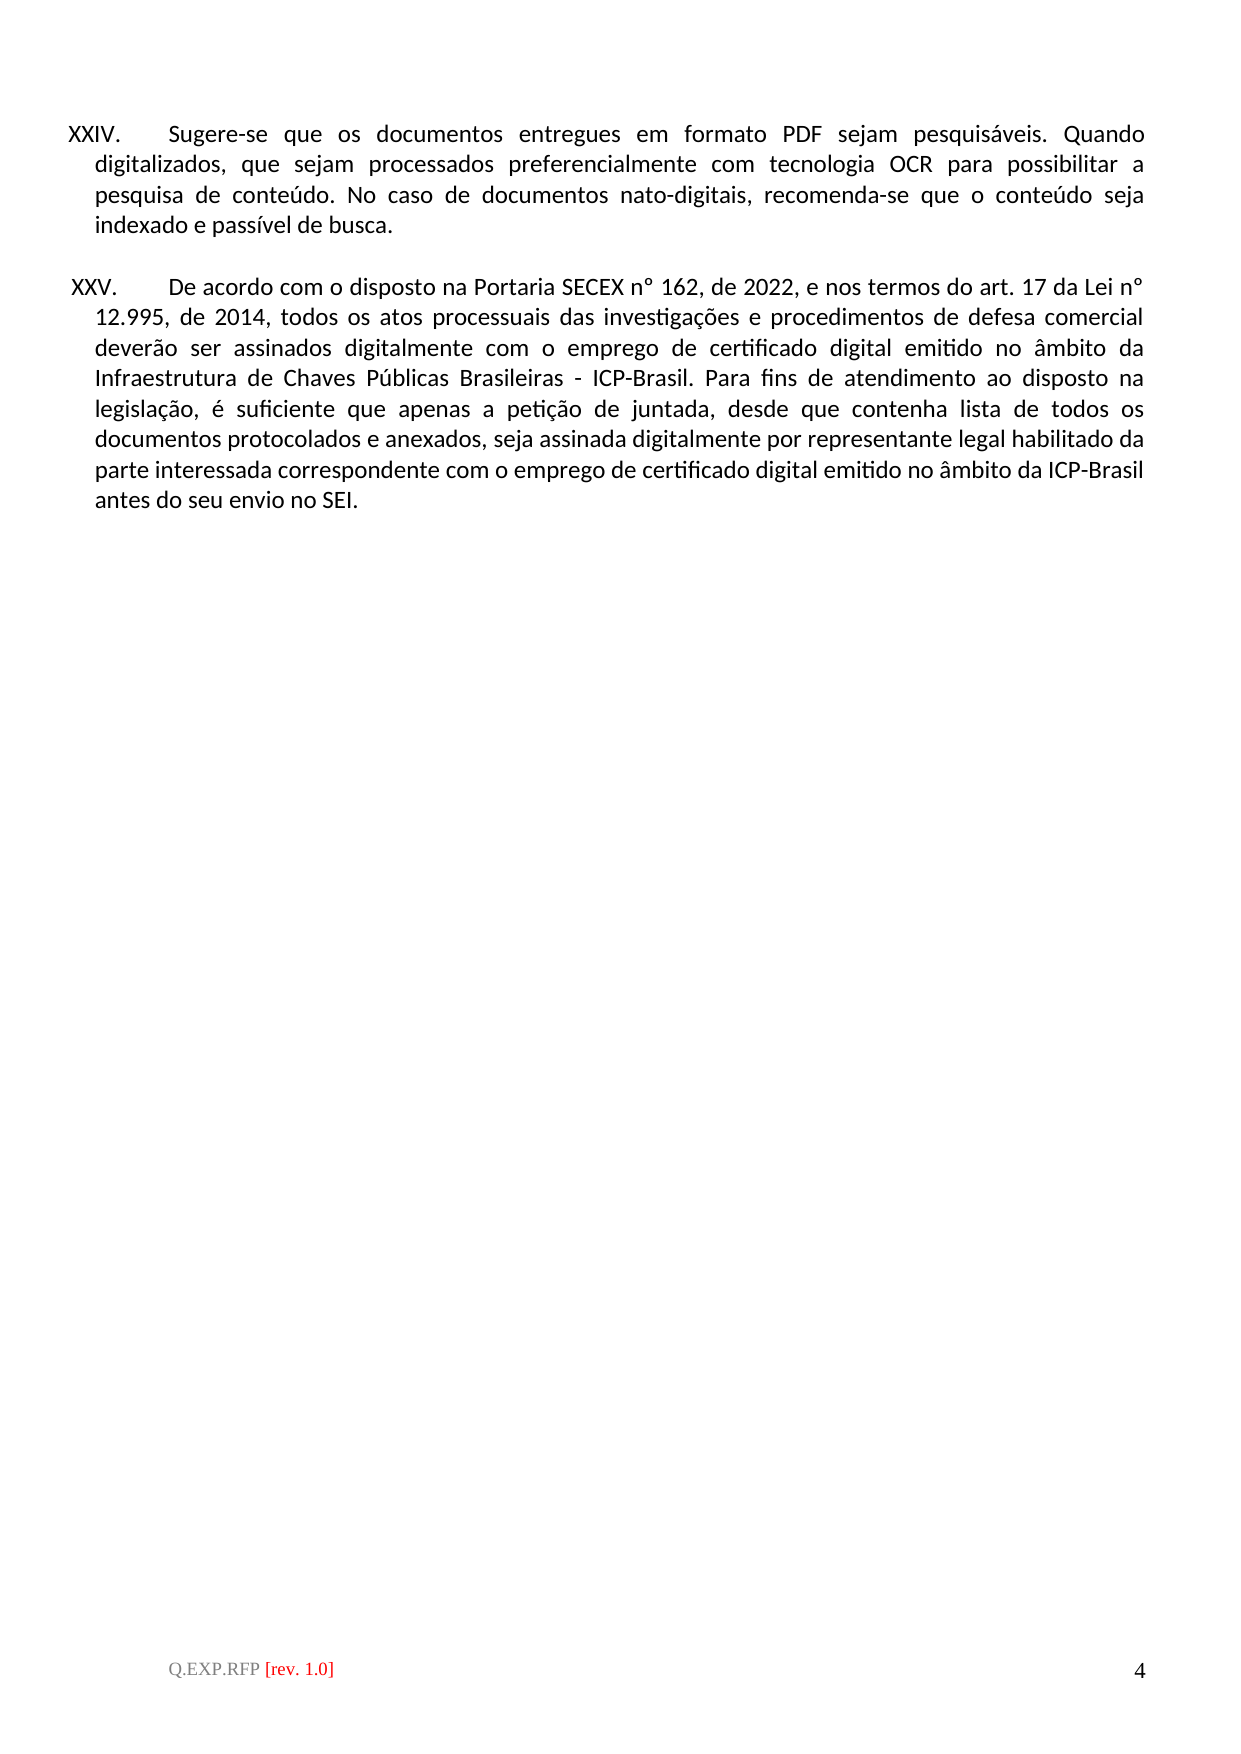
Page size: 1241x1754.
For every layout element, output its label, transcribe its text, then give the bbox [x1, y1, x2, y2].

list De acordo com o disposto na Portaria SECEX nº 162, de 2022, e nos termos do art. 17 da Lei nº 12.995, de 2014, todos os atos processuais das investigações e procedimentos de defesa comercial deverão ser assinados digitalmente com o emprego de certificado digital emitido no âmbito da Infraestrutura de Chaves Públicas Brasileiras - ICP-Brasil. Para fins de atendimento ao disposto na legislação, é suficiente que apenas a petição de juntada, desde que contenha lista de todos os documentos protocolados e anexados, seja assinada digitalmente por representante legal habilitado da parte interessada correspondente com o emprego de certificado digital emitido no âmbito da ICP-Brasil antes do seu envio no SEI. [94, 271, 1146, 515]
list Sugere-se que os documentos entregues em formato PDF sejam pesquisáveis. Quando digitalizados, que sejam processados preferencialmente com tecnologia OCR para possibilitar a pesquisa de conteúdo. No caso de documentos nato-digitais, recomenda-se que o conteúdo seja indexado e passível de busca. [94, 118, 1146, 240]
